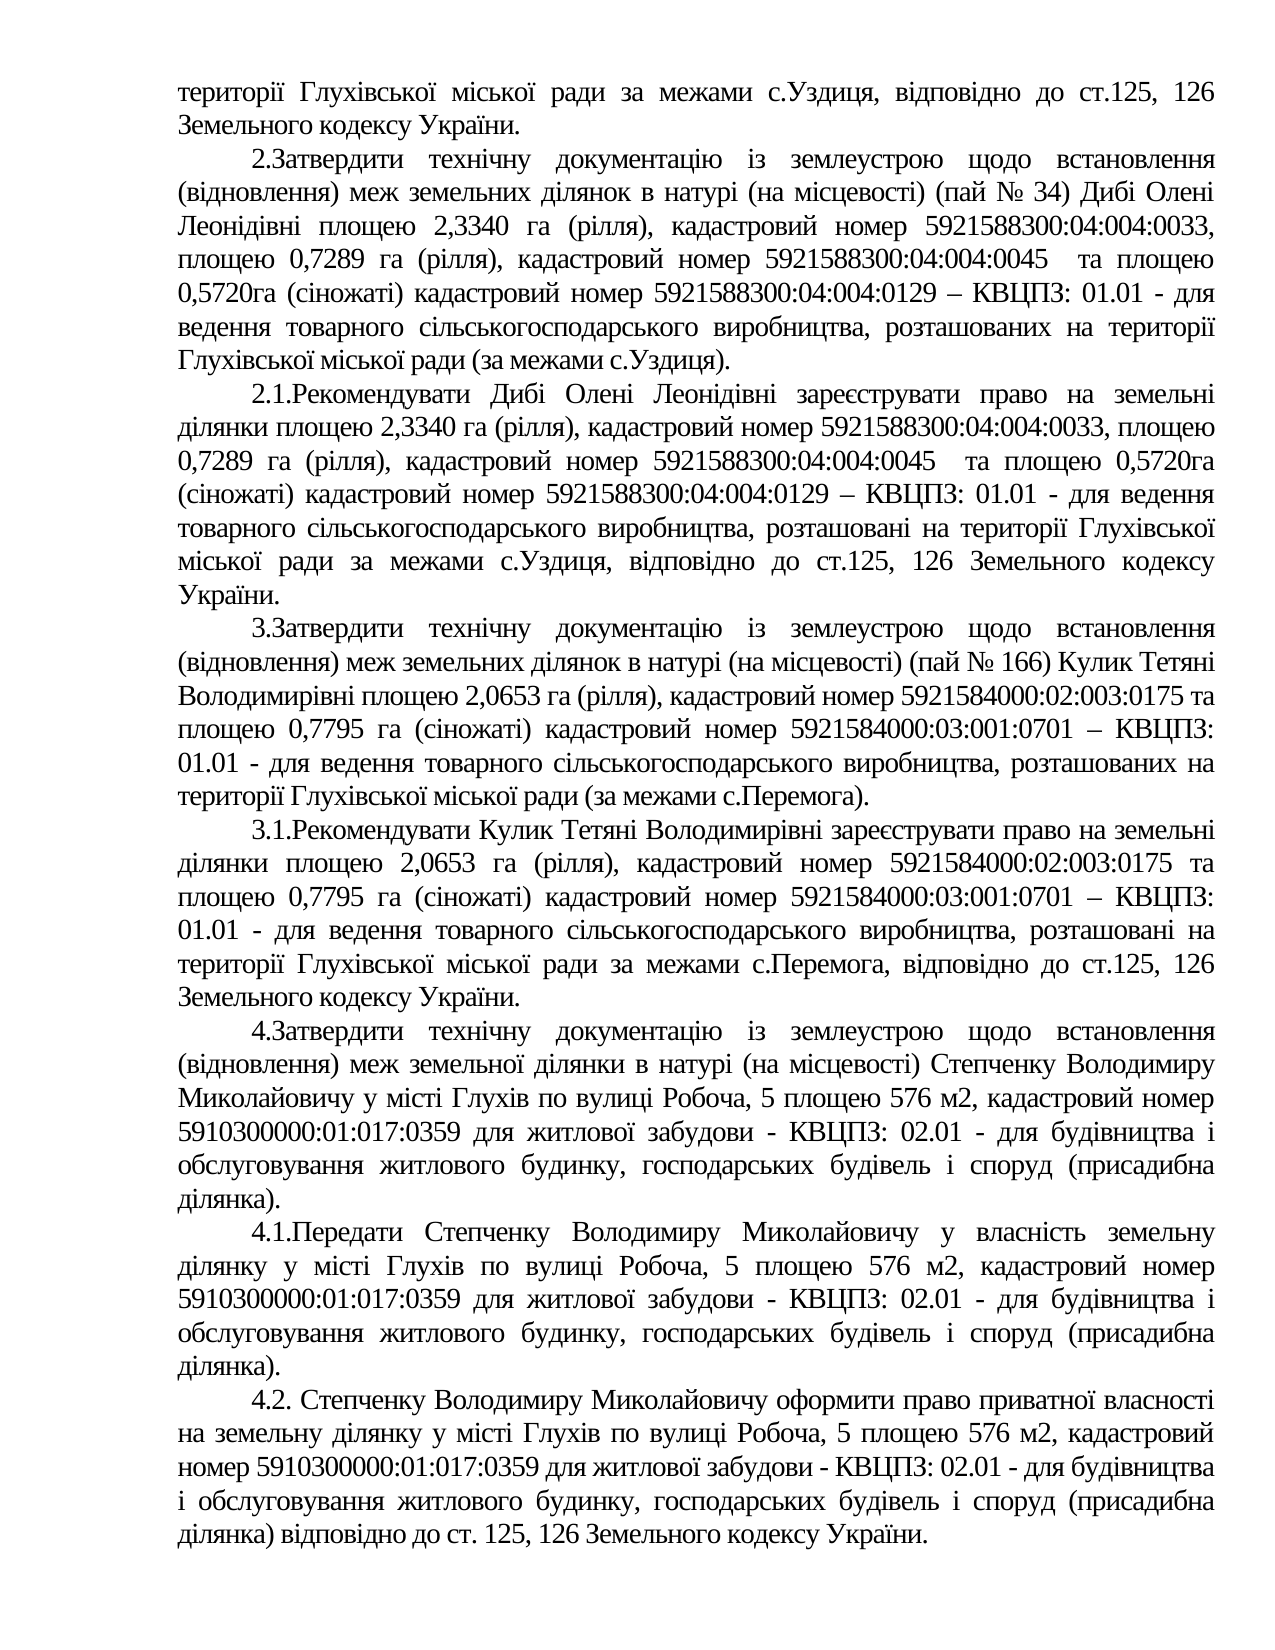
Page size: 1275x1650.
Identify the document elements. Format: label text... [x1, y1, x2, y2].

text 4.2. Степченку Володимиру Миколайовичу оформити право приватної власності на земельну ділянку у місті Глухів по вулиці Робоча, 5 площею 576 м2, кадастровий номер 5910300000:01:017:0359 для житлової забудови - КВЦПЗ: 02.01 - для будівництва і обслуговування житлового будинку, господарських будівель і споруд (присадибна ділянка) відповідно до ст. 125, 126 Земельного кодексу України. [177, 1382, 1216, 1550]
text 2.Затвердити технічну документацію із землеустрою щодо встановлення (відновлення) меж земельних ділянок в натурі (на місцевості) (пай № 34) Дибі Олені Леонідівні площею 2,3340 га (рілля), кадастровий номер 5921588300:04:004:0033, площею 0,7289 га (рілля), кадастровий номер 5921588300:04:004:0045 та площею 0,5720га (сіножаті) кадастровий номер 5921588300:04:004:0129 – КВЦПЗ: 01.01 - для ведення товарного сільськогосподарського виробництва, розташованих на території Глухівської міської ради (за межами с.Уздиця). [177, 141, 1216, 376]
text 4.1.Передати Степченку Володимиру Миколайовичу у власність земельну ділянку у місті Глухів по вулиці Робоча, 5 площею 576 м2, кадастровий номер 5910300000:01:017:0359 для житлової забудови - КВЦПЗ: 02.01 - для будівництва і обслуговування житлового будинку, господарських будівель і споруд (присадибна ділянка). [177, 1214, 1216, 1382]
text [177, 74, 1216, 141]
text 3.1.Рекомендувати Кулик Тетяні Володимирівні зареєструвати право на земельні ділянки площею 2,0653 га (рілля), кадастровий номер 5921584000:02:003:0175 та площею 0,7795 га (сіножаті) кадастровий номер 5921584000:03:001:0701 – КВЦПЗ: 01.01 - для ведення товарного сільськогосподарського виробництва, розташовані на території Глухівської міської ради за межами с.Перемога, відповідно до ст.125, 126 Земельного кодексу України. [177, 812, 1216, 1013]
text 3.Затвердити технічну документацію із землеустрою щодо встановлення (відновлення) меж земельних ділянок в натурі (на місцевості) (пай № 166) Кулик Тетяні Володимирівні площею 2,0653 га (рілля), кадастровий номер 5921584000:02:003:0175 та площею 0,7795 га (сіножаті) кадастровий номер 5921584000:03:001:0701 – КВЦПЗ: 01.01 - для ведення товарного сільськогосподарського виробництва, розташованих на території Глухівської міської ради (за межами с.Перемога). [177, 611, 1216, 812]
text 2.1.Рекомендувати Дибі Олені Леонідівні зареєструвати право на земельні ділянки площею 2,3340 га (рілля), кадастровий номер 5921588300:04:004:0033, площею 0,7289 га (рілля), кадастровий номер 5921588300:04:004:0045 та площею 0,5720га (сіножаті) кадастровий номер 5921588300:04:004:0129 – КВЦПЗ: 01.01 - для ведення товарного сільськогосподарського виробництва, розташовані на території Глухівської міської ради за межами с.Уздиця, відповідно до ст.125, 126 Земельного кодексу України. [177, 376, 1216, 611]
text 4.Затвердити технічну документацію із землеустрою щодо встановлення (відновлення) меж земельної ділянки в натурі (на місцевості) Степченку Володимиру Миколайовичу у місті Глухів по вулиці Робоча, 5 площею 576 м2, кадастровий номер 5910300000:01:017:0359 для житлової забудови - КВЦПЗ: 02.01 - для будівництва і обслуговування житлового будинку, господарських будівель і споруд (присадибна ділянка). [177, 1013, 1216, 1214]
